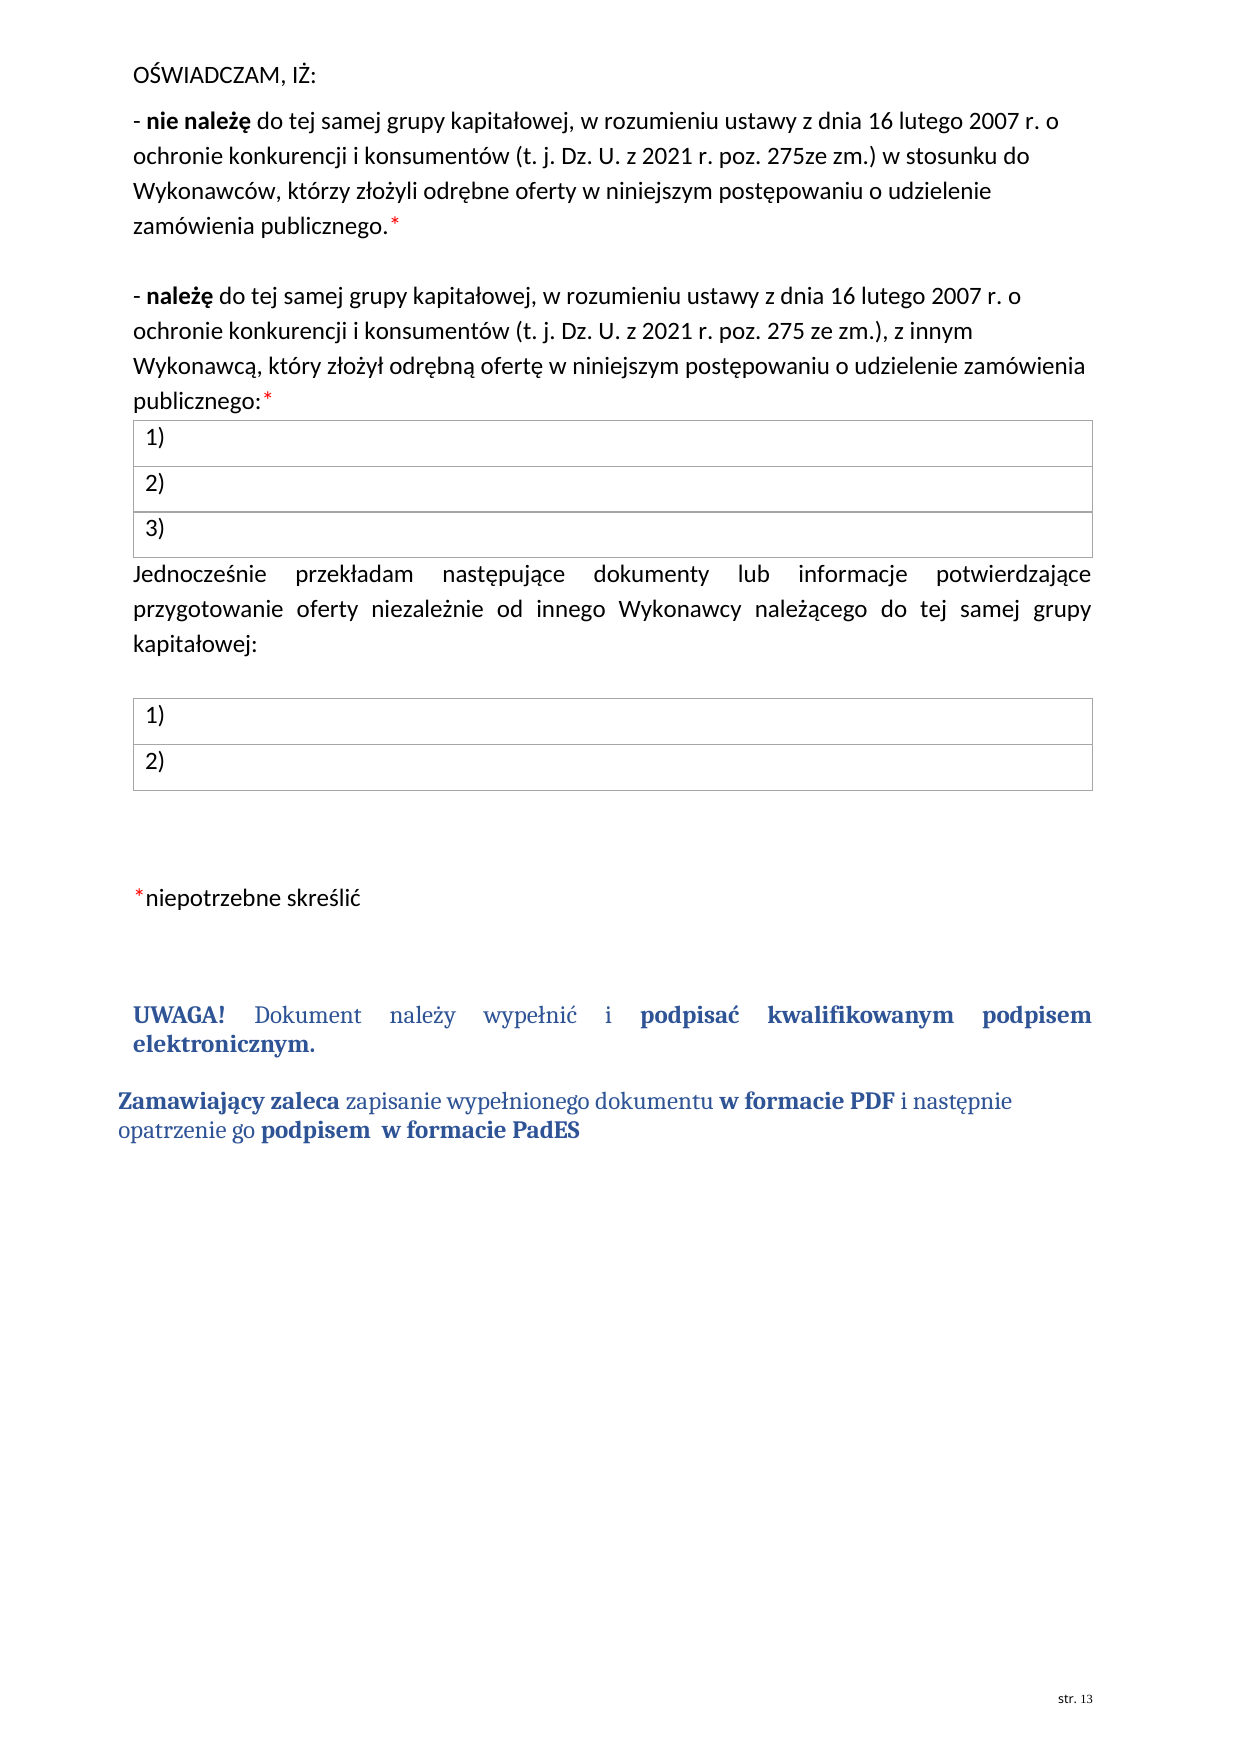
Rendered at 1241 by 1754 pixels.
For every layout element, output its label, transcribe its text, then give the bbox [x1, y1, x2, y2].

text *niepotrzebne skreślić [133, 882, 1092, 913]
table_header 1) [134, 699, 1092, 744]
text Jednocześnie przekładam następujące dokumenty lub informacje potwierdzające przygotowanie oferty niezależnie od innego Wykonawcy należącego do tej samej grupy kapitałowej: [133, 558, 1092, 659]
table_cell 3) [134, 513, 1092, 557]
text OŚWIADCZAM, IŻ: [133, 59, 1092, 89]
text - należę do tej samej grupy kapitałowej, w rozumieniu ustawy z dnia 16 lutego 2007 r. o ochronie konkurencji i konsumentów (t. j. Dz. U. z 2021 r. poz. 275 ze zm.), z innym Wykonawcą, który złożył odrębną ofertę w niniejszym postępowaniu o udzielenie zamówienia publicznego:* [133, 280, 1092, 415]
text - nie należę do tej samej grupy kapitałowej, w rozumieniu ustawy z dnia 16 lutego 2007 r. o ochronie konkurencji i konsumentów (t. j. Dz. U. z 2021 r. poz. 275ze zm.) w stosunku do Wykonawców, którzy złożyli odrębne oferty w niniejszym postępowaniu o udzielenie zamówienia publicznego.* [133, 105, 1092, 240]
table_cell 2) [134, 467, 1092, 511]
table_cell 2) [134, 745, 1092, 790]
text UWAGA! Dokument należy wypełnić i podpisać kwalifikowanym podpisem elektronicznym. [133, 1001, 1092, 1058]
table_header 1) [134, 421, 1092, 466]
text Zamawiający zaleca zapisanie wypełnionego dokumentu w formacie PDF i następnie opatrzenie go podpisem w formacie PadES [118, 1087, 1107, 1145]
